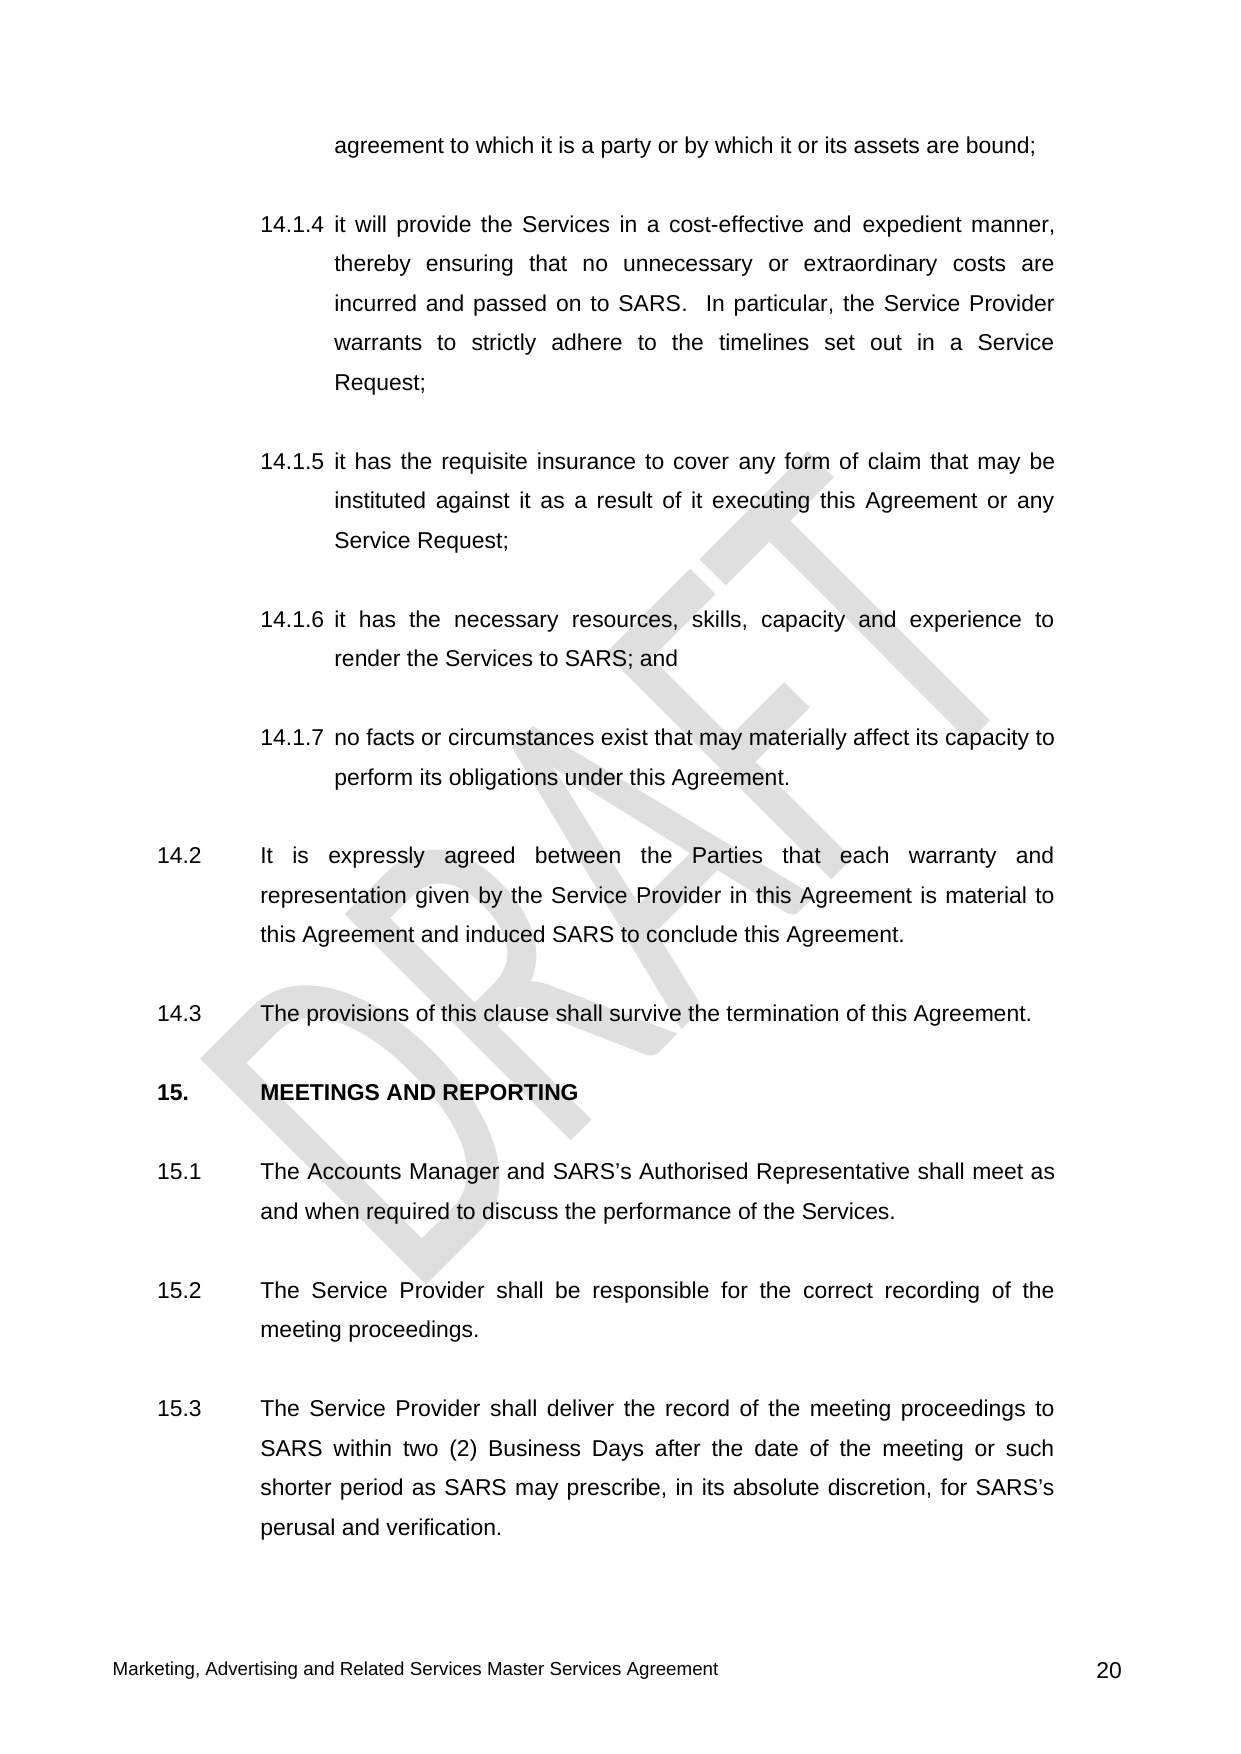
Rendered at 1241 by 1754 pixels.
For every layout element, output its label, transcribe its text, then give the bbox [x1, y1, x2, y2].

list The Accounts Manager and SARS’s Authorised Representative shall meet as and when required to discuss the performance of the Services. [157, 1158, 1055, 1224]
list it has the necessary resources, skills, capacity and experience to render the Services to SARS; and [260, 606, 1055, 671]
list it has the requisite insurance to cover any form of claim that may be instituted against it as a result of it executing this Agreement or any Service Request; [260, 448, 1055, 553]
list it will provide the Services in a cost-effective and expedient manner, thereby ensuring that no unnecessary or extraordinary costs are incurred and passed on to SARS. In particular, the Service Provider warrants to strictly adhere to the timelines set out in a Service Request; [260, 211, 1055, 395]
list no facts or circumstances exist that may materially affect its capacity to perform its obligations under this Agreement. [260, 724, 1055, 790]
list The Service Provider shall be responsible for the correct recording of the meeting proceedings. [157, 1277, 1055, 1343]
subtitle MEETINGS AND REPORTING [157, 1079, 1057, 1106]
list It is expressly agreed between the Parties that each warranty and representation given by the Service Provider in this Agreement is material to this Agreement and induced SARS to conclude this Agreement. [157, 842, 1055, 948]
list The provisions of this clause shall survive the termination of this Agreement. [157, 1000, 1055, 1027]
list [260, 132, 1055, 158]
list The Service Provider shall deliver the record of the meeting proceedings to SARS within two (2) Business Days after the date of the meeting or such shorter period as SARS may prescribe, in its absolute discretion, for SARS’s perusal and verification. [157, 1395, 1055, 1540]
